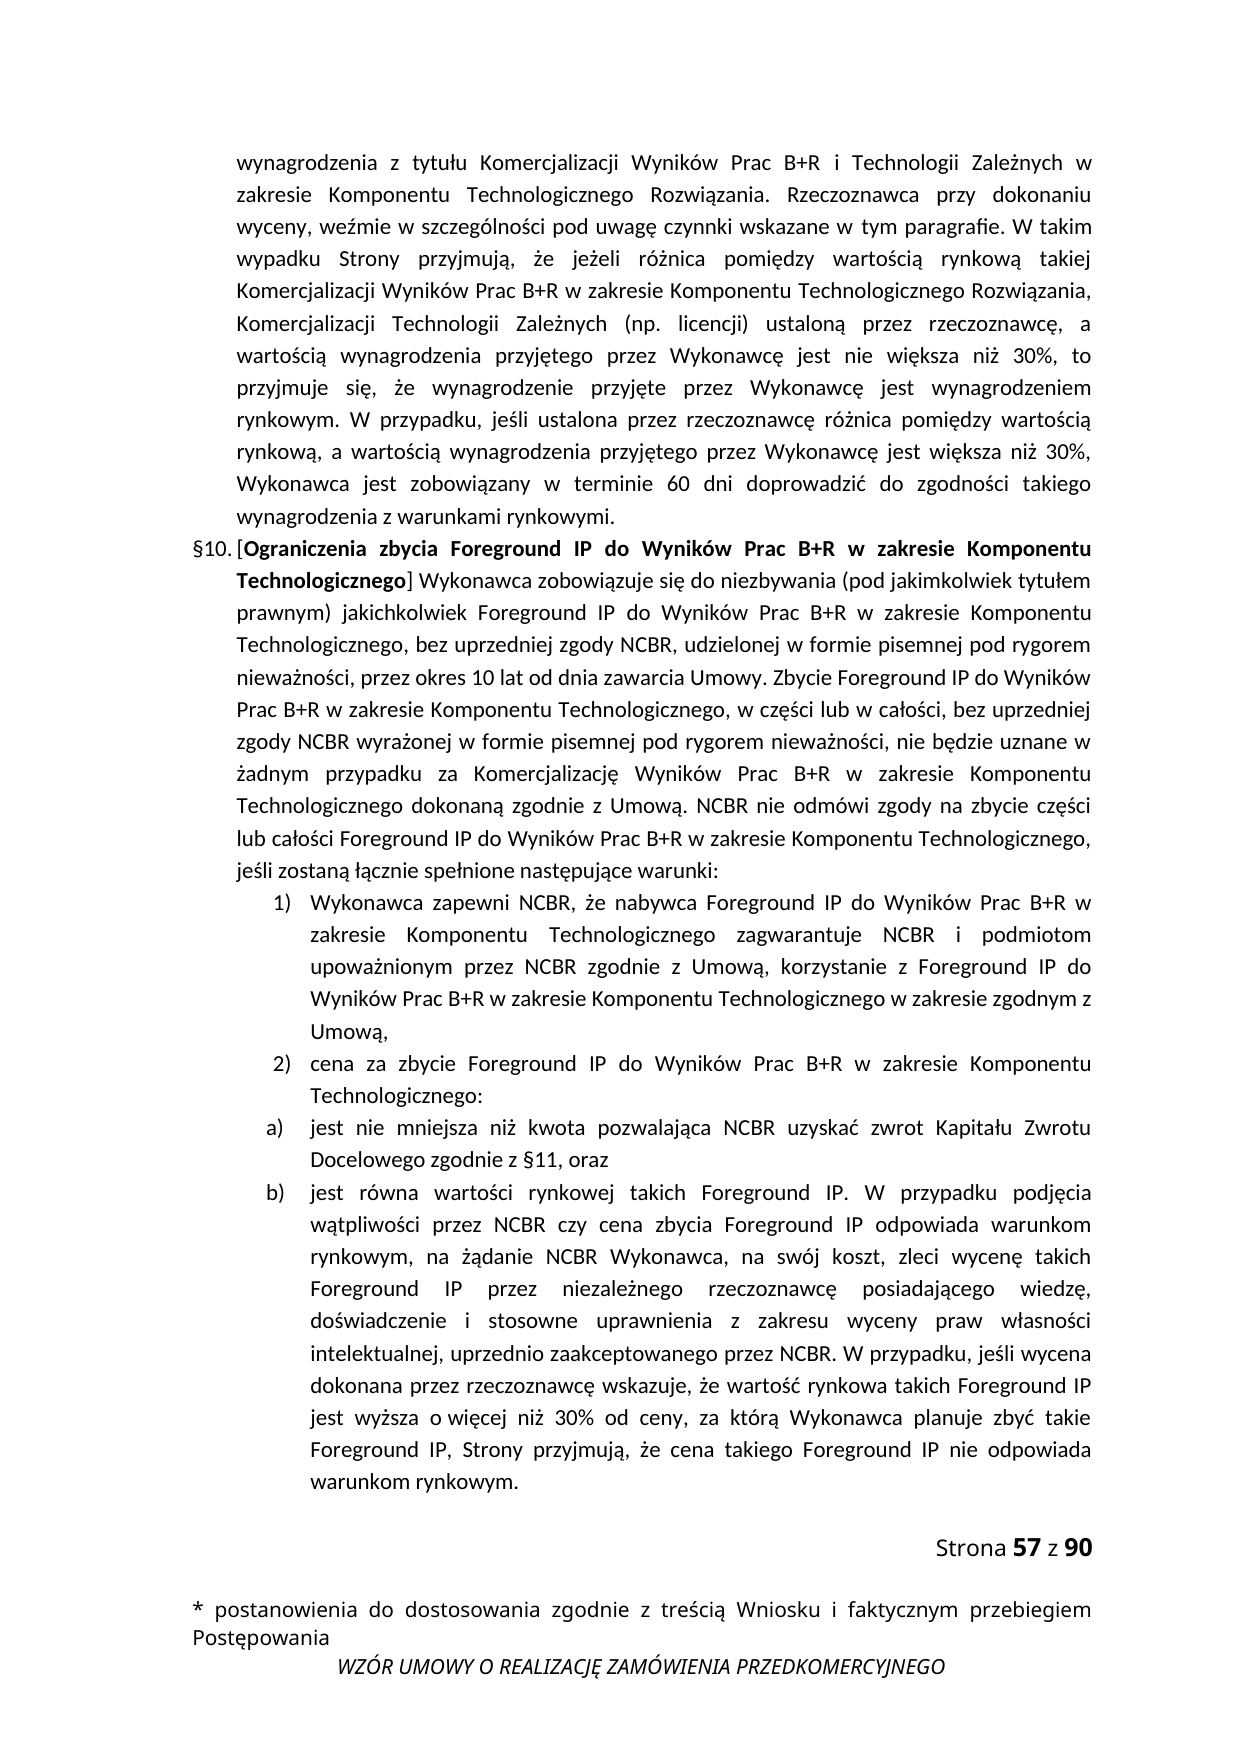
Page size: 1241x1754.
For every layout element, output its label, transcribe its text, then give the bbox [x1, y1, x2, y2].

list Wykonawca zapewni NCBR, że nabywca Foreground IP do Wyników Prac B+R w zakresie Komponentu Technologicznego zagwarantuje NCBR i podmiotom upoważnionym przez NCBR zgodnie z Umową, korzystanie z Foreground IP do Wyników Prac B+R w zakresie Komponentu Technologicznego w zakresie zgodnym z Umową, [273, 888, 1093, 1045]
list jest nie mniejsza niż kwota pozwalająca NCBR uzyskać zwrot Kapitału Zwrotu Docelowego zgodnie z §11, oraz [266, 1113, 1093, 1173]
list [Ograniczenia zbycia Foreground IP do Wyników Prac B+R w zakresie Komponentu Technologicznego] Wykonawca zobowiązuje się do niezbywania (pod jakimkolwiek tytułem prawnym) jakichkolwiek Foreground IP do Wyników Prac B+R w zakresie Komponentu Technologicznego, bez uprzedniej zgody NCBR, udzielonej w formie pisemnej pod rygorem nieważności, przez okres 10 lat od dnia zawarcia Umowy. Zbycie Foreground IP do Wyników Prac B+R w zakresie Komponentu Technologicznego, w części lub w całości, bez uprzedniej zgody NCBR wyrażonej w formie pisemnej pod rygorem nieważności, nie będzie uznane w żadnym przypadku za Komercjalizację Wyników Prac B+R w zakresie Komponentu Technologicznego dokonaną zgodnie z Umową. NCBR nie odmówi zgody na zbycie części lub całości Foreground IP do Wyników Prac B+R w zakresie Komponentu Technologicznego, jeśli zostaną łącznie spełnione następujące warunki: [192, 534, 1093, 884]
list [192, 148, 1093, 530]
list jest równa wartości rynkowej takich Foreground IP. W przypadku podjęcia wątpliwości przez NCBR czy cena zbycia Foreground IP odpowiada warunkom rynkowym, na żądanie NCBR Wykonawca, na swój koszt, zleci wycenę takich Foreground IP przez niezależnego rzeczoznawcę posiadającego wiedzę, doświadczenie i stosowne uprawnienia z zakresu wyceny praw własności intelektualnej, uprzednio zaakceptowanego przez NCBR. W przypadku, jeśli wycena dokonana przez rzeczoznawcę wskazuje, że wartość rynkowa takich Foreground IP jest wyższa o więcej niż 30% od ceny, za którą Wykonawca planuje zbyć takie Foreground IP, Strony przyjmują, że cena takiego Foreground IP nie odpowiada warunkom rynkowym. [266, 1178, 1093, 1495]
list cena za zbycie Foreground IP do Wyników Prac B+R w zakresie Komponentu Technologicznego: [273, 1049, 1093, 1109]
